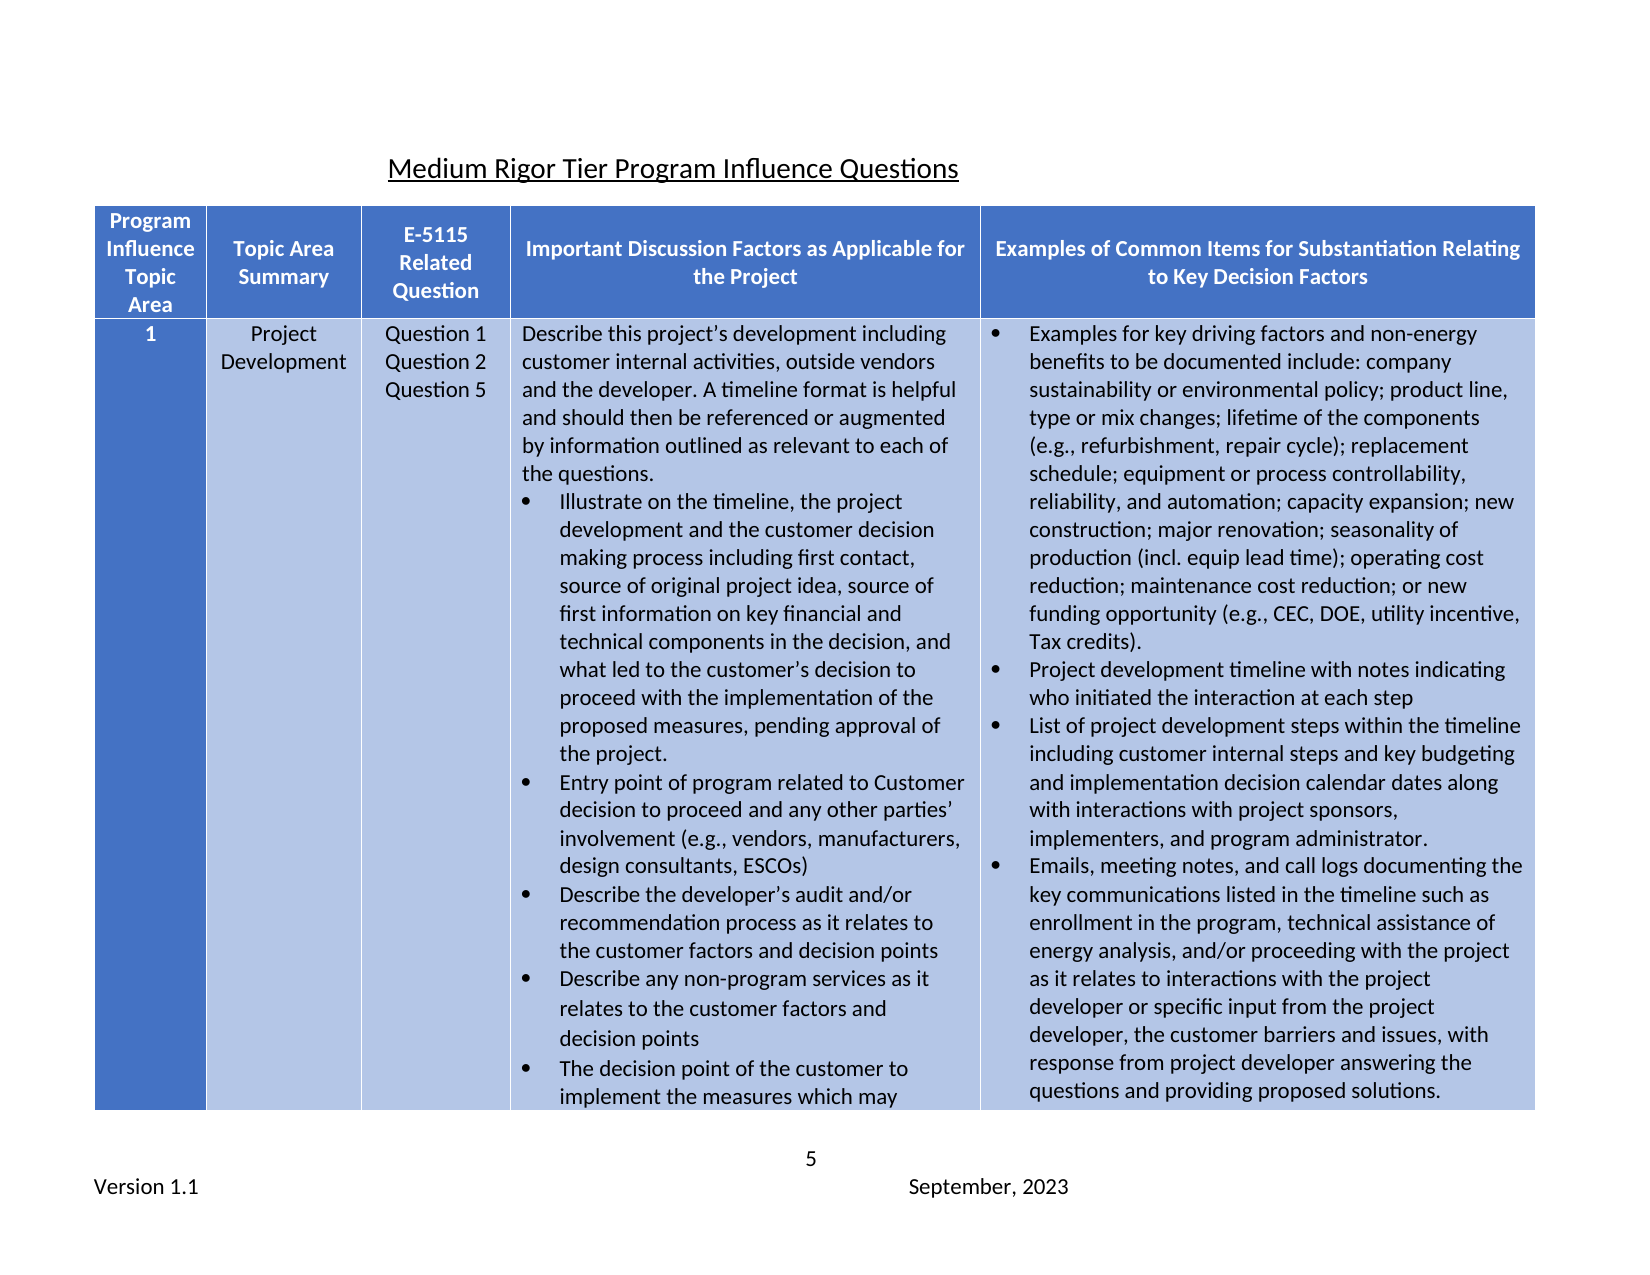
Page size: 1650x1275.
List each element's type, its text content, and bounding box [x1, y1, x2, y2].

table_header Topic Area Summary [207, 206, 361, 318]
table_header Program Influence Topic Area [95, 206, 206, 318]
text Medium Rigor Tier Program Influence Questions [94, 150, 1528, 186]
table_cell 1 [95, 319, 206, 1110]
table_header Important Discussion Factors as Applicable for the Project [511, 206, 980, 318]
table_header E-5115 Related Question [362, 206, 510, 318]
table_cell Project Development [207, 319, 361, 1110]
table_header Examples of Common Items for Substantiation Relating to Key Decision Factors [981, 206, 1535, 318]
table_cell Question 1 Question 2 Question 5 [362, 319, 510, 1110]
